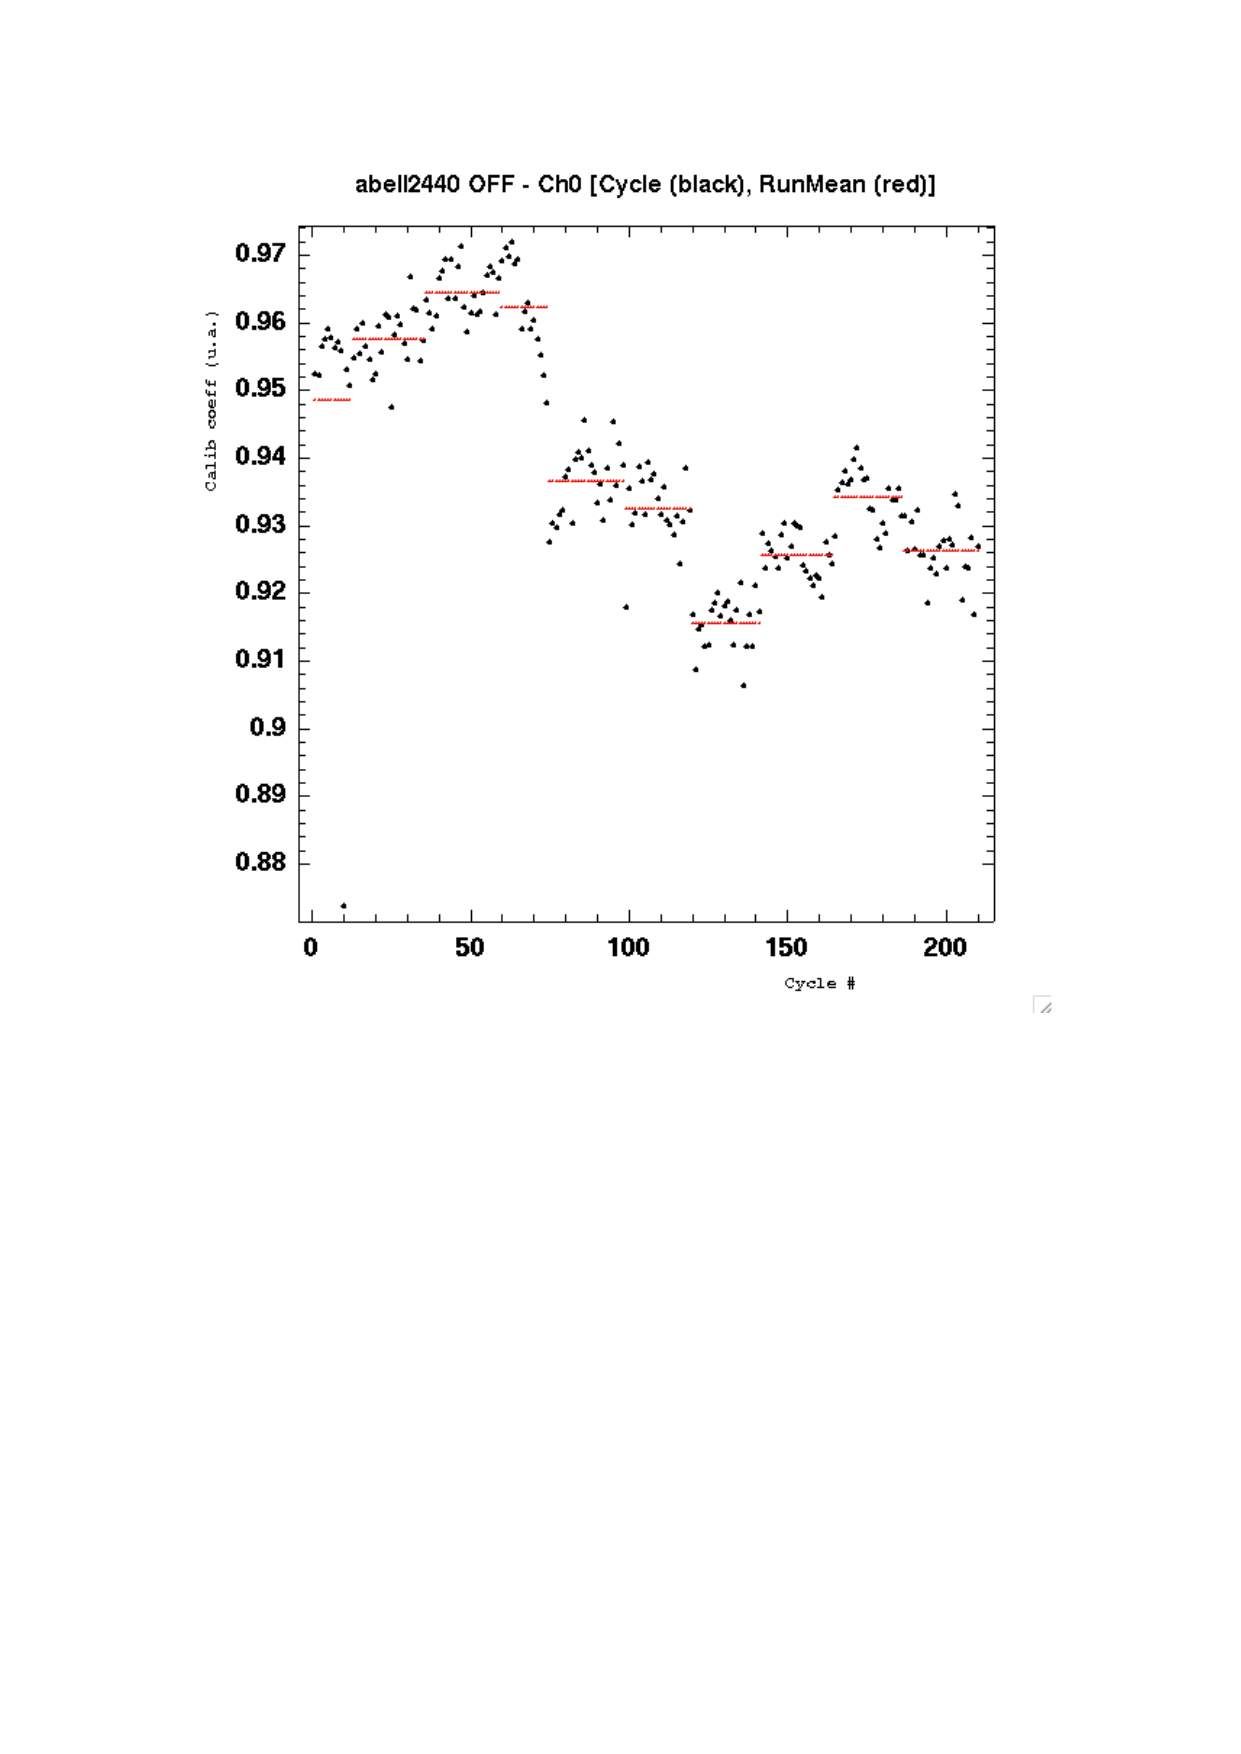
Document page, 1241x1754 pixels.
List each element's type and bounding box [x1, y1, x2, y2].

picture [187, 150, 1052, 1013]
